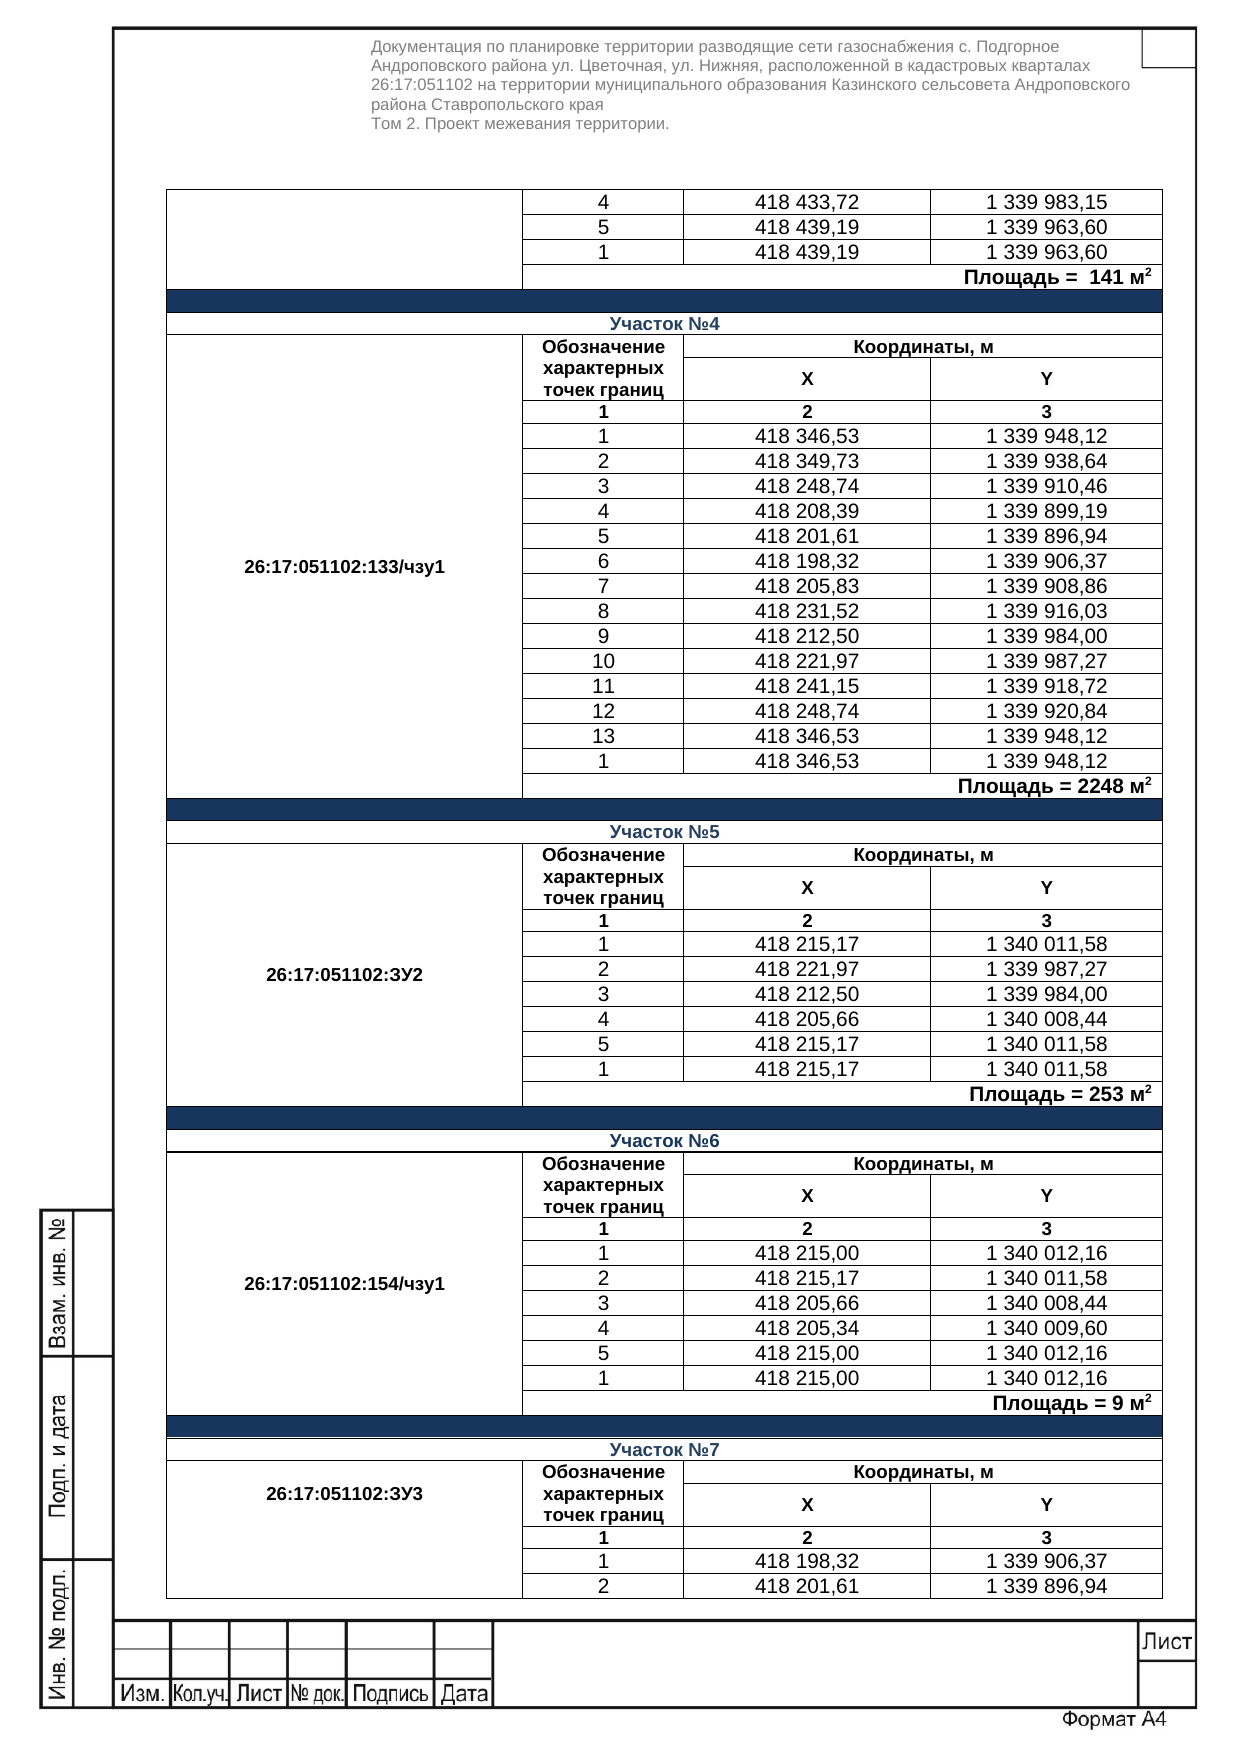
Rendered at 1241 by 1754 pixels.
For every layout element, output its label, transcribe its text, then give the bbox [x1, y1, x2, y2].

table_cell 2 [523, 1574, 683, 1598]
table_cell 418 439,19 [684, 240, 930, 264]
table_cell Y [931, 1175, 1162, 1217]
table_cell 1 [523, 910, 683, 931]
table_cell 1 339 948,12 [931, 724, 1162, 748]
table_cell Y [931, 1484, 1162, 1526]
table_cell 418 349,73 [684, 449, 930, 473]
table_cell 418 208,39 [684, 499, 930, 523]
table_cell 418 248,74 [684, 699, 930, 723]
table_cell 3 [523, 474, 683, 498]
table_cell 1 339 906,37 [931, 549, 1162, 573]
table_cell 2 [523, 449, 683, 473]
table_cell 3 [931, 1527, 1162, 1548]
table_cell 7 [523, 574, 683, 598]
table_cell 1 339 984,00 [931, 624, 1162, 648]
table_cell 418 346,53 [684, 724, 930, 748]
table_cell 1 340 011,58 [931, 1057, 1162, 1081]
table_cell Координаты, м [684, 1153, 1162, 1174]
table_cell 10 [523, 649, 683, 673]
table_cell 3 [523, 1291, 683, 1315]
table_cell 418 231,52 [684, 599, 930, 623]
table_cell 1 340 012,16 [931, 1241, 1162, 1265]
table_cell 12 [523, 699, 683, 723]
table_cell 418 215,17 [684, 1057, 930, 1081]
table_cell 9 [523, 624, 683, 648]
table_cell 5 [523, 1341, 683, 1365]
table_cell 3 [523, 982, 683, 1006]
table_cell 13 [523, 724, 683, 748]
table_cell X [684, 358, 930, 400]
table_cell [167, 1107, 1162, 1129]
table_cell Обозначение характерных точек границ [523, 1153, 683, 1217]
table_cell Площадь = 2248 м2 [523, 774, 1162, 798]
table_cell 1 339 918,72 [931, 674, 1162, 698]
table_cell 1 [523, 749, 683, 773]
table_cell 1 339 948,12 [931, 424, 1162, 448]
table_cell Участок №5 [167, 821, 1162, 843]
table_cell Участок №6 [167, 1130, 1162, 1151]
table_cell Координаты, м [684, 1461, 1162, 1483]
table_cell 418 433,72 [684, 190, 930, 214]
table_cell X [684, 1484, 930, 1526]
table_cell 2 [684, 910, 930, 931]
table_cell 4 [523, 1316, 683, 1340]
table_cell 2 [684, 401, 930, 423]
table_cell 1 339 910,46 [931, 474, 1162, 498]
table_cell 418 346,53 [684, 749, 930, 773]
table_cell 1 339 906,37 [931, 1549, 1162, 1573]
table_cell 1 339 899,19 [931, 499, 1162, 523]
table_cell 1 [523, 1549, 683, 1573]
table_cell 2 [684, 1527, 930, 1548]
table_cell 3 [931, 1218, 1162, 1240]
table_cell 2 [684, 1218, 930, 1240]
table_cell [167, 290, 1162, 312]
table_cell 418 241,15 [684, 674, 930, 698]
table_cell Обозначение характерных точек границ [523, 1461, 683, 1526]
table_cell 1 [523, 1366, 683, 1390]
table_cell 1 339 963,60 [931, 215, 1162, 239]
table_cell 3 [931, 910, 1162, 931]
table_cell 418 201,61 [684, 1574, 930, 1598]
table_cell 418 248,74 [684, 474, 930, 498]
table_cell 418 215,17 [684, 1032, 930, 1056]
table_cell 418 215,00 [684, 1366, 930, 1390]
table_cell Участок №4 [167, 313, 1162, 334]
table_cell 418 346,53 [684, 424, 930, 448]
table_cell Участок №7 [167, 1439, 1162, 1460]
table_cell 1 [523, 1241, 683, 1265]
table_cell 418 212,50 [684, 624, 930, 648]
table_cell 1 339 984,00 [931, 982, 1162, 1006]
table_cell 1 339 983,15 [931, 190, 1162, 214]
table_cell 1 340 008,44 [931, 1291, 1162, 1315]
table_cell X [684, 867, 930, 909]
table_cell 418 198,32 [684, 1549, 930, 1573]
table_cell 418 215,00 [684, 1341, 930, 1365]
table_cell Координаты, м [684, 844, 1162, 866]
table_cell 1 339 908,86 [931, 574, 1162, 598]
table_cell Обозначение характерных точек границ [523, 844, 683, 909]
table_cell 1 [523, 401, 683, 423]
table_cell 5 [523, 215, 683, 239]
table_cell 418 221,97 [684, 649, 930, 673]
table_cell Y [931, 867, 1162, 909]
table_cell 8 [523, 599, 683, 623]
table_cell 1 339 896,94 [931, 1574, 1162, 1598]
table_cell Площадь = 253 м2 [523, 1082, 1162, 1106]
table_cell 418 205,66 [684, 1007, 930, 1031]
table_cell X [684, 1175, 930, 1217]
table_cell 11 [523, 674, 683, 698]
table_cell 1 [523, 1057, 683, 1081]
table_cell 1 340 009,60 [931, 1316, 1162, 1340]
table_cell 1 340 012,16 [931, 1366, 1162, 1390]
table_cell 1 340 012,16 [931, 1341, 1162, 1365]
table_cell 418 205,34 [684, 1316, 930, 1340]
table_cell 1 339 963,60 [931, 240, 1162, 264]
table_cell 6 [523, 549, 683, 573]
table_cell 26:17:051102:133/чзу1 [167, 335, 522, 798]
table_cell 1 [523, 424, 683, 448]
table_cell 1 339 987,27 [931, 957, 1162, 981]
table_cell Обозначение характерных точек границ [523, 335, 683, 400]
table_cell 1 339 938,64 [931, 449, 1162, 473]
table_cell Площадь = 9 м2 [523, 1391, 1162, 1415]
table_cell 1 339 987,27 [931, 649, 1162, 673]
table_cell 1 [523, 1218, 683, 1240]
table_cell 1 [523, 1527, 683, 1548]
table_cell 26:17:051102:ЗУ2 [167, 844, 522, 1106]
table_cell 1 [523, 932, 683, 956]
table_cell 418 215,17 [684, 932, 930, 956]
table_cell 1 340 008,44 [931, 1007, 1162, 1031]
table_cell 1 340 011,58 [931, 1032, 1162, 1056]
table_cell 2 [523, 957, 683, 981]
table_cell 418 198,32 [684, 549, 930, 573]
table_cell 1 340 011,58 [931, 932, 1162, 956]
table_cell 1 339 896,94 [931, 524, 1162, 548]
table_cell 4 [523, 1007, 683, 1031]
table_cell 1 339 920,84 [931, 699, 1162, 723]
table_cell 3 [931, 401, 1162, 423]
table_cell 26:17:051102:154/чзу1 [167, 1153, 522, 1415]
table_cell 1 339 916,03 [931, 599, 1162, 623]
table_cell 1 [523, 240, 683, 264]
table_cell 4 [523, 190, 683, 214]
table_cell [167, 1416, 1162, 1437]
table_cell 418 439,19 [684, 215, 930, 239]
table_cell 418 215,17 [684, 1266, 930, 1290]
table_cell 418 221,97 [684, 957, 930, 981]
table_cell 5 [523, 1032, 683, 1056]
table_cell 418 205,66 [684, 1291, 930, 1315]
table_cell 1 340 011,58 [931, 1266, 1162, 1290]
table_cell 418 215,00 [684, 1241, 930, 1265]
table_cell 4 [523, 499, 683, 523]
table_cell 26:17:051102:ЗУ3 [167, 1461, 522, 1598]
table_cell Y [931, 358, 1162, 400]
table_cell Координаты, м [684, 335, 1162, 357]
table_cell 2 [523, 1266, 683, 1290]
table_cell 418 201,61 [684, 524, 930, 548]
table_cell Площадь = 141 м2 [523, 265, 1162, 289]
table_cell 1 339 948,12 [931, 749, 1162, 773]
table_cell [167, 799, 1162, 820]
table_cell 5 [523, 524, 683, 548]
picture [39, 26, 1198, 1730]
table_cell 418 205,83 [684, 574, 930, 598]
table_cell 418 212,50 [684, 982, 930, 1006]
